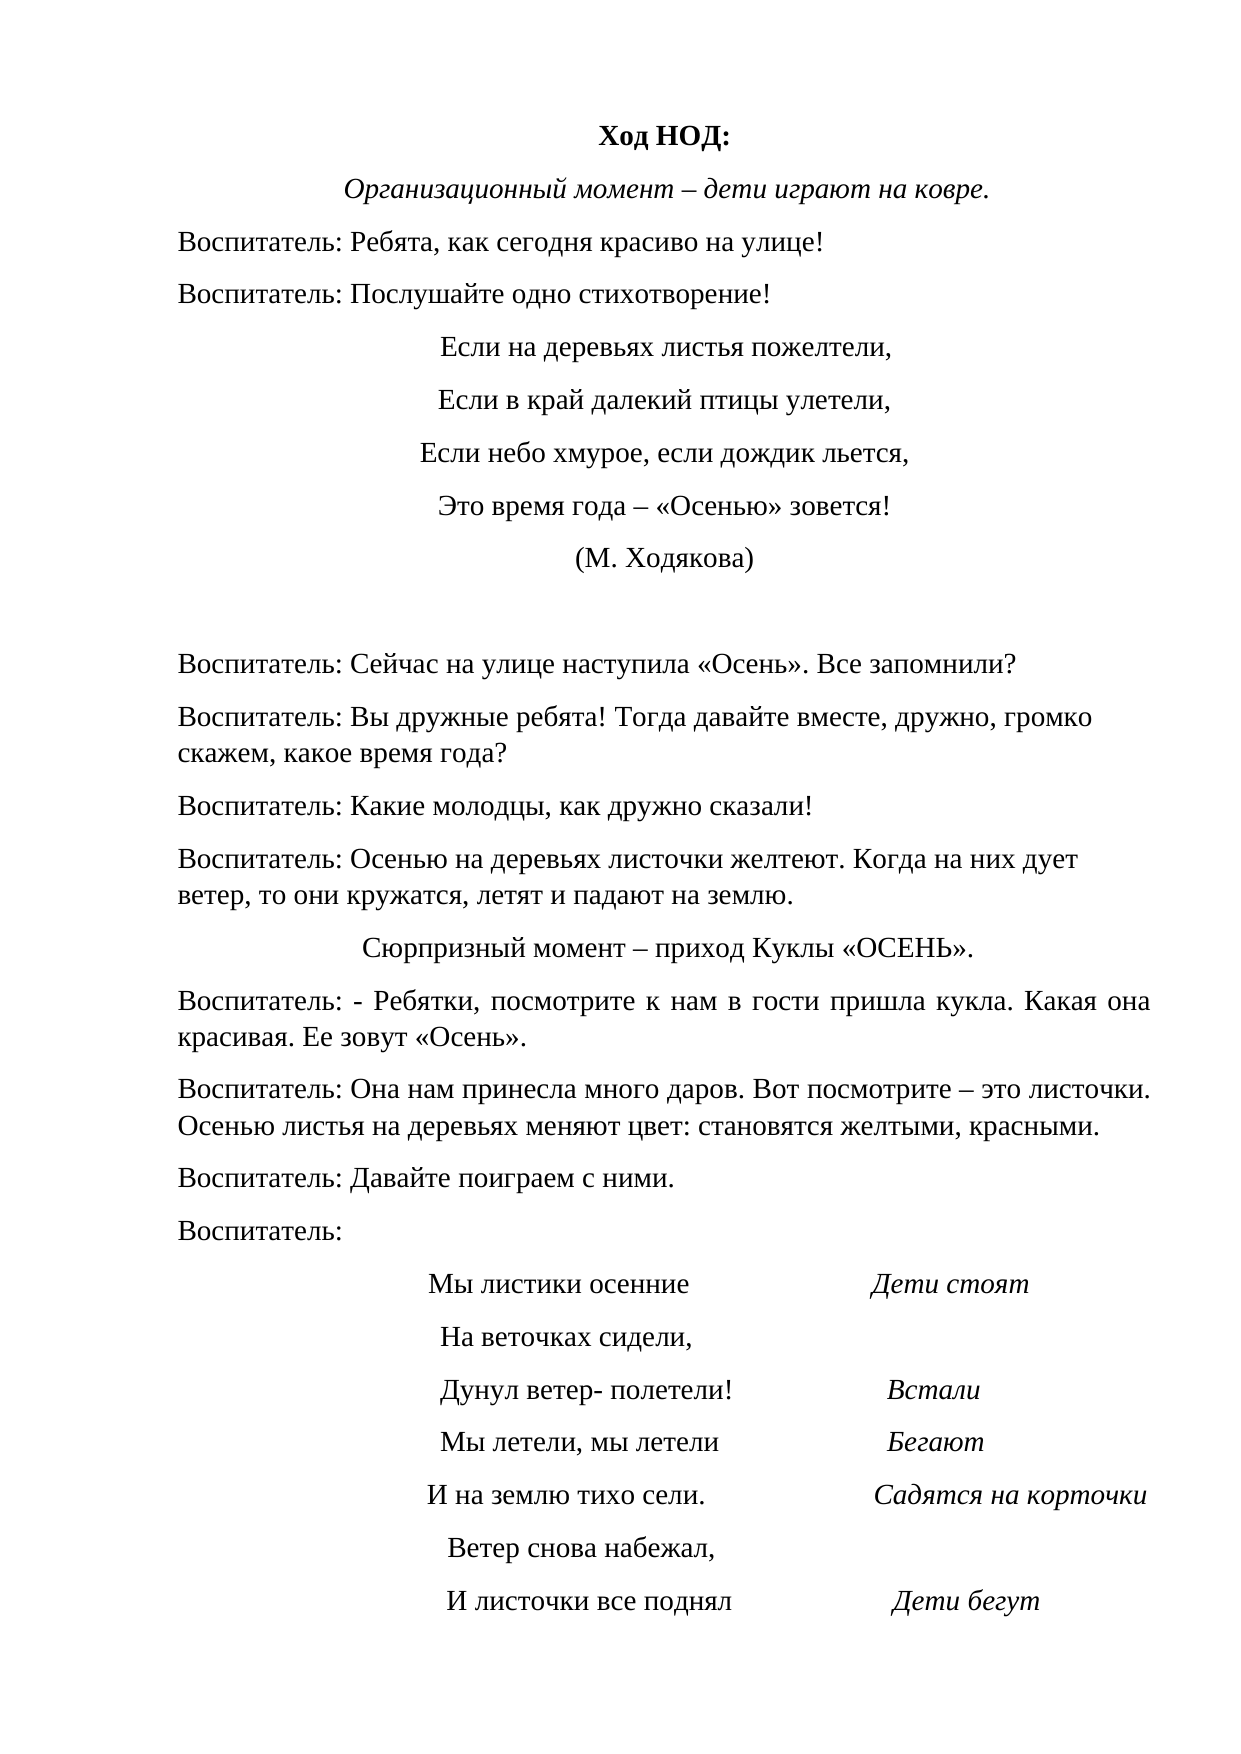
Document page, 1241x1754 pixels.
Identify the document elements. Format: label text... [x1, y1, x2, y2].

text (М. Ходякова) [177, 541, 1152, 574]
text И на землю тихо сели. Садятся на корточки [177, 1477, 1152, 1511]
text Сюрпризный момент – приход Куклы «ОСЕНЬ». [177, 930, 1152, 963]
text Ветер снова набежал, [177, 1530, 1152, 1564]
text Воспитатель: Вы дружные ребята! Тогда давайте вместе, дружно, громко скажем, какое время года? [177, 699, 1152, 769]
text Воспитатель: Послушайте одно стихотворение! [177, 277, 1152, 310]
text Если небо хмурое, если дождик льется, [177, 435, 1152, 468]
text Мы летели, мы летели Бегают [177, 1424, 1152, 1458]
text Воспитатель: - Ребятки, посмотрите к нам в гости пришла кукла. Какая она красивая. Ее зовут «Осень». [177, 983, 1152, 1052]
text Это время года – «Осенью» зовется! [177, 488, 1152, 521]
text Если в край далекий птицы улетели, [177, 382, 1152, 416]
text Воспитатель: Она нам принесла много даров. Вот посмотрите – это листочки. Осенью листья на деревьях меняют цвет: становятся желтыми, красными. [177, 1072, 1152, 1141]
text Воспитатель: Какие молодцы, как дружно сказали! [177, 788, 1152, 822]
text Мы листики осенние Дети стоят [177, 1266, 1152, 1300]
text Если на деревьях листья пожелтели, [177, 329, 1152, 363]
text Воспитатель: [177, 1213, 1152, 1247]
text Дунул ветер- полетели! Встали [177, 1372, 1152, 1405]
text Воспитатель: Давайте поиграем с ними. [177, 1161, 1152, 1194]
text И листочки все поднял Дети бегут [177, 1583, 1152, 1617]
text Воспитатель: Ребята, как сегодня красиво на улице! [177, 224, 1152, 257]
text Воспитатель: Сейчас на улице наступила «Осень». Все запомнили? [177, 646, 1152, 680]
text На веточках сидели, [177, 1319, 1152, 1352]
text Ход НОД: [177, 118, 1152, 152]
text Организационный момент – дети играют на ковре. [177, 171, 1152, 204]
text Воспитатель: Осенью на деревьях листочки желтеют. Когда на них дует ветер, то они кружатся, летят и падают на землю. [177, 841, 1152, 911]
